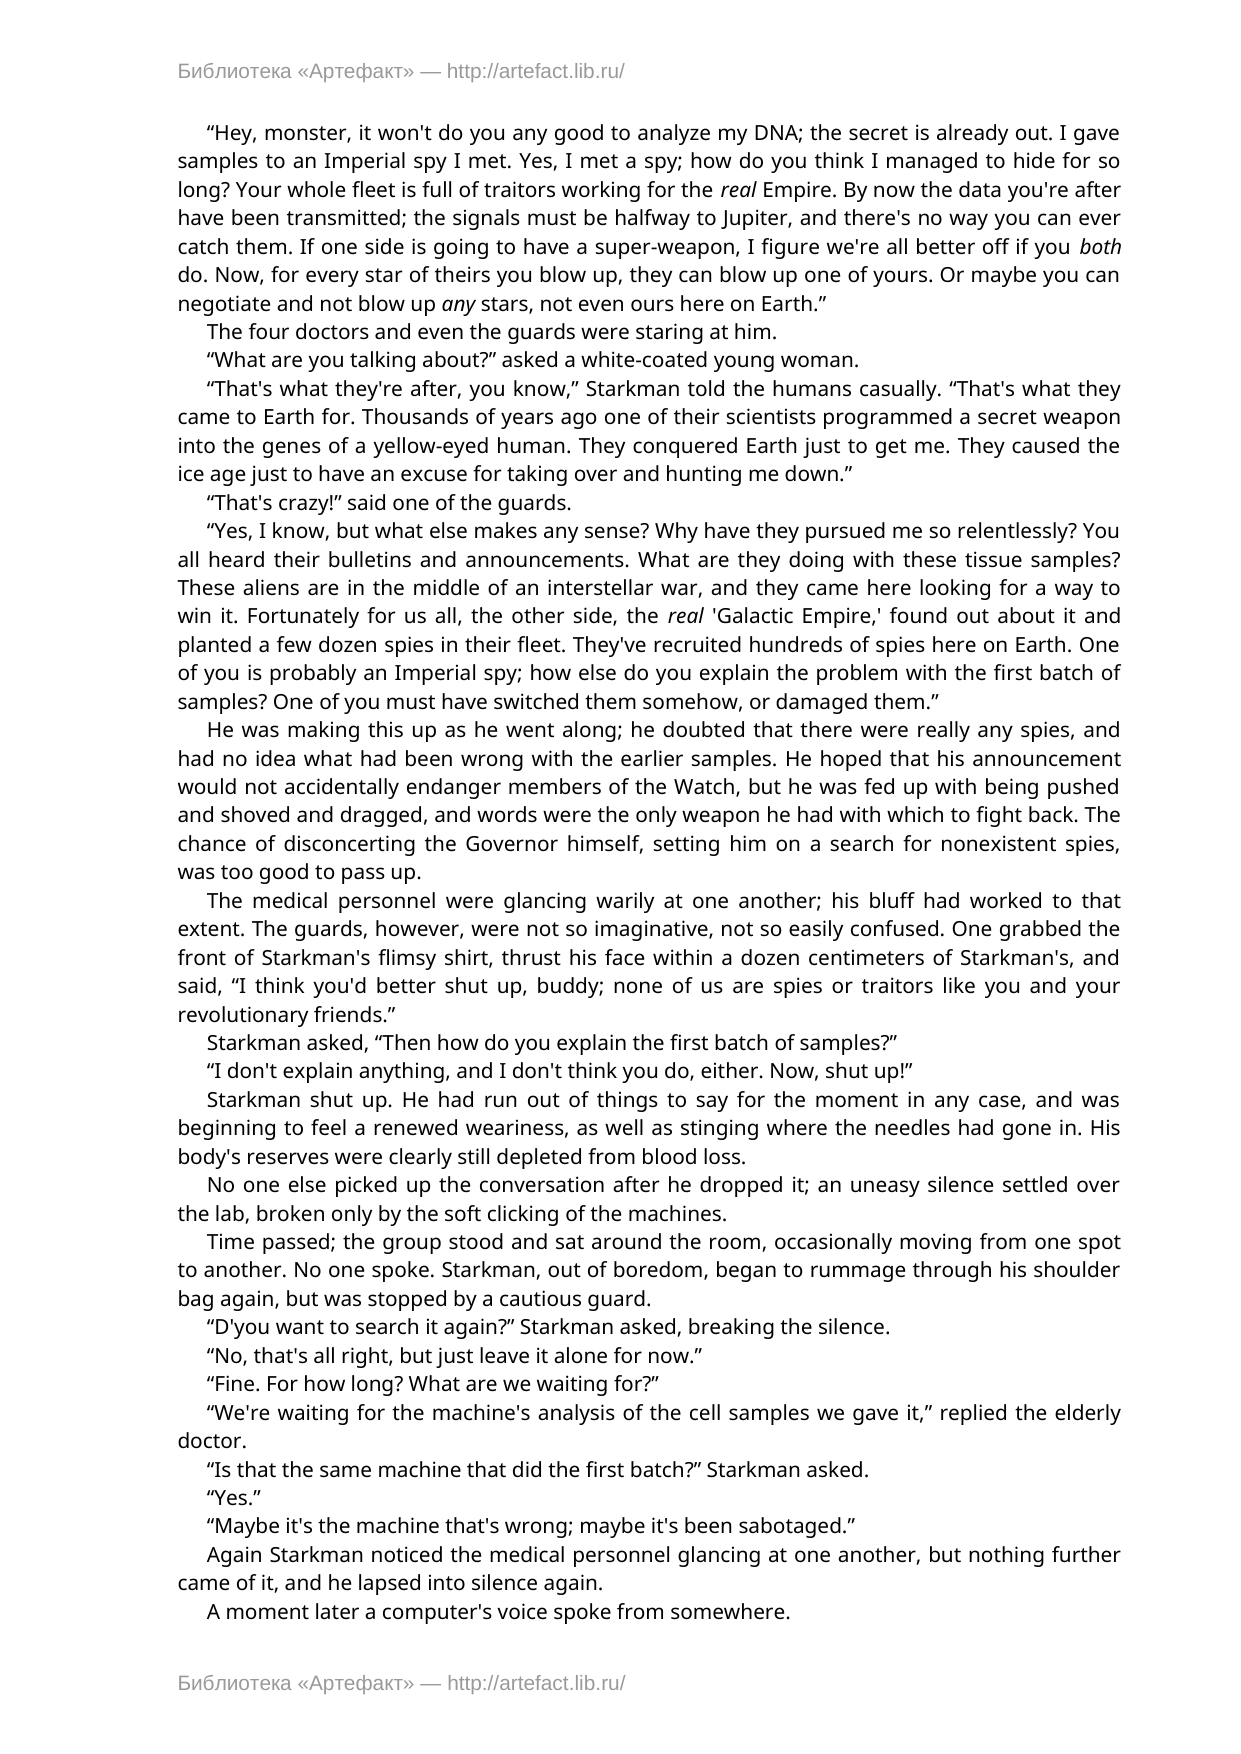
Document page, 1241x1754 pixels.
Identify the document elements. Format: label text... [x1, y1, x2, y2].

text “Maybe it's the machine that's wrong; maybe it's been sabotaged.” [177, 1512, 1122, 1540]
text Starkman shut up. He had run out of things to say for the moment in any case, and was beginning to feel a renewed weariness, as well as stinging where the needles had gone in. His body's reserves were clearly still depleted from blood loss. [177, 1085, 1122, 1170]
text “Fine. For how long? What are we waiting for?” [177, 1369, 1122, 1398]
text He was making this up as he went along; he doubted that there were really any spies, and had no idea what had been wrong with the earlier samples. He hoped that his announcement would not accidentally endanger members of the Watch, but he was fed up with being pushed and shoved and dragged, and words were the only weapon he had with which to fight back. The chance of disconcerting the Governor himself, setting him on a search for nonexistent spies, was too good to pass up. [177, 715, 1122, 886]
text Again Starkman noticed the medical personnel glancing at one another, but nothing further came of it, and he lapsed into silence again. [177, 1540, 1122, 1597]
text The four doctors and even the guards were staring at him. [177, 317, 1122, 346]
text “D'you want to search it again?” Starkman asked, breaking the silence. [177, 1312, 1122, 1341]
text “Is that the same machine that did the first batch?” Starkman asked. [177, 1455, 1122, 1483]
text Starkman asked, “Then how do you explain the first batch of samples?” [177, 1028, 1122, 1057]
text “What are you talking about?” asked a white-coated young woman. [177, 346, 1122, 374]
text “We're waiting for the machine's analysis of the cell samples we gave it,” replied the elderly doctor. [177, 1398, 1122, 1455]
text “That's what they're after, you know,” Starkman told the humans casually. “That's what they came to Earth for. Thousands of years ago one of their scientists programmed a secret weapon into the genes of a yellow-eyed human. They conquered Earth just to get me. They caused the ice age just to have an excuse for taking over and hunting me down.” [177, 374, 1122, 488]
text “That's crazy!” said one of the guards. [177, 488, 1122, 516]
text A moment later a computer's voice spoke from somewhere. [177, 1597, 1122, 1625]
text “No, that's all right, but just leave it alone for now.” [177, 1341, 1122, 1369]
text No one else picked up the conversation after he dropped it; an uneasy silence settled over the lab, broken only by the soft clicking of the machines. [177, 1170, 1122, 1227]
text “Hey, monster, it won't do you any good to analyze my DNA; the secret is already out. I gave samples to an Imperial spy I met. Yes, I met a spy; how do you think I managed to hide for so long? Your whole fleet is full of traitors working for the real Empire. By now the data you're after have been transmitted; the signals must be halfway to Jupiter, and there's no way you can ever catch them. If one side is going to have a super-weapon, I figure we're all better off if you both do. Now, for every star of theirs you blow up, they can blow up one of yours. Or maybe you can negotiate and not blow up any stars, not even ours here on Earth.” [177, 118, 1122, 317]
text Time passed; the group stood and sat around the room, occasionally moving from one spot to another. No one spoke. Starkman, out of boredom, began to rummage through his shoulder bag again, but was stopped by a cautious guard. [177, 1227, 1122, 1312]
text “Yes.” [177, 1483, 1122, 1512]
text “I don't explain anything, and I don't think you do, either. Now, shut up!” [177, 1057, 1122, 1085]
text The medical personnel were glancing warily at one another; his bluff had worked to that extent. The guards, however, were not so imaginative, not so easily confused. One grabbed the front of Starkman's flimsy shirt, thrust his face within a dozen centimeters of Starkman's, and said, “I think you'd better shut up, buddy; none of us are spies or traitors like you and your revolutionary friends.” [177, 886, 1122, 1028]
text “Yes, I know, but what else makes any sense? Why have they pursued me so relentlessly? You all heard their bulletins and announcements. What are they doing with these tissue samples? These aliens are in the middle of an interstellar war, and they came here looking for a way to win it. Fortunately for us all, the other side, the real 'Galactic Empire,' found out about it and planted a few dozen spies in their fleet. They've recruited hundreds of spies here on Earth. One of you is probably an Imperial spy; how else do you explain the problem with the first batch of samples? One of you must have switched them somehow, or damaged them.” [177, 516, 1122, 715]
